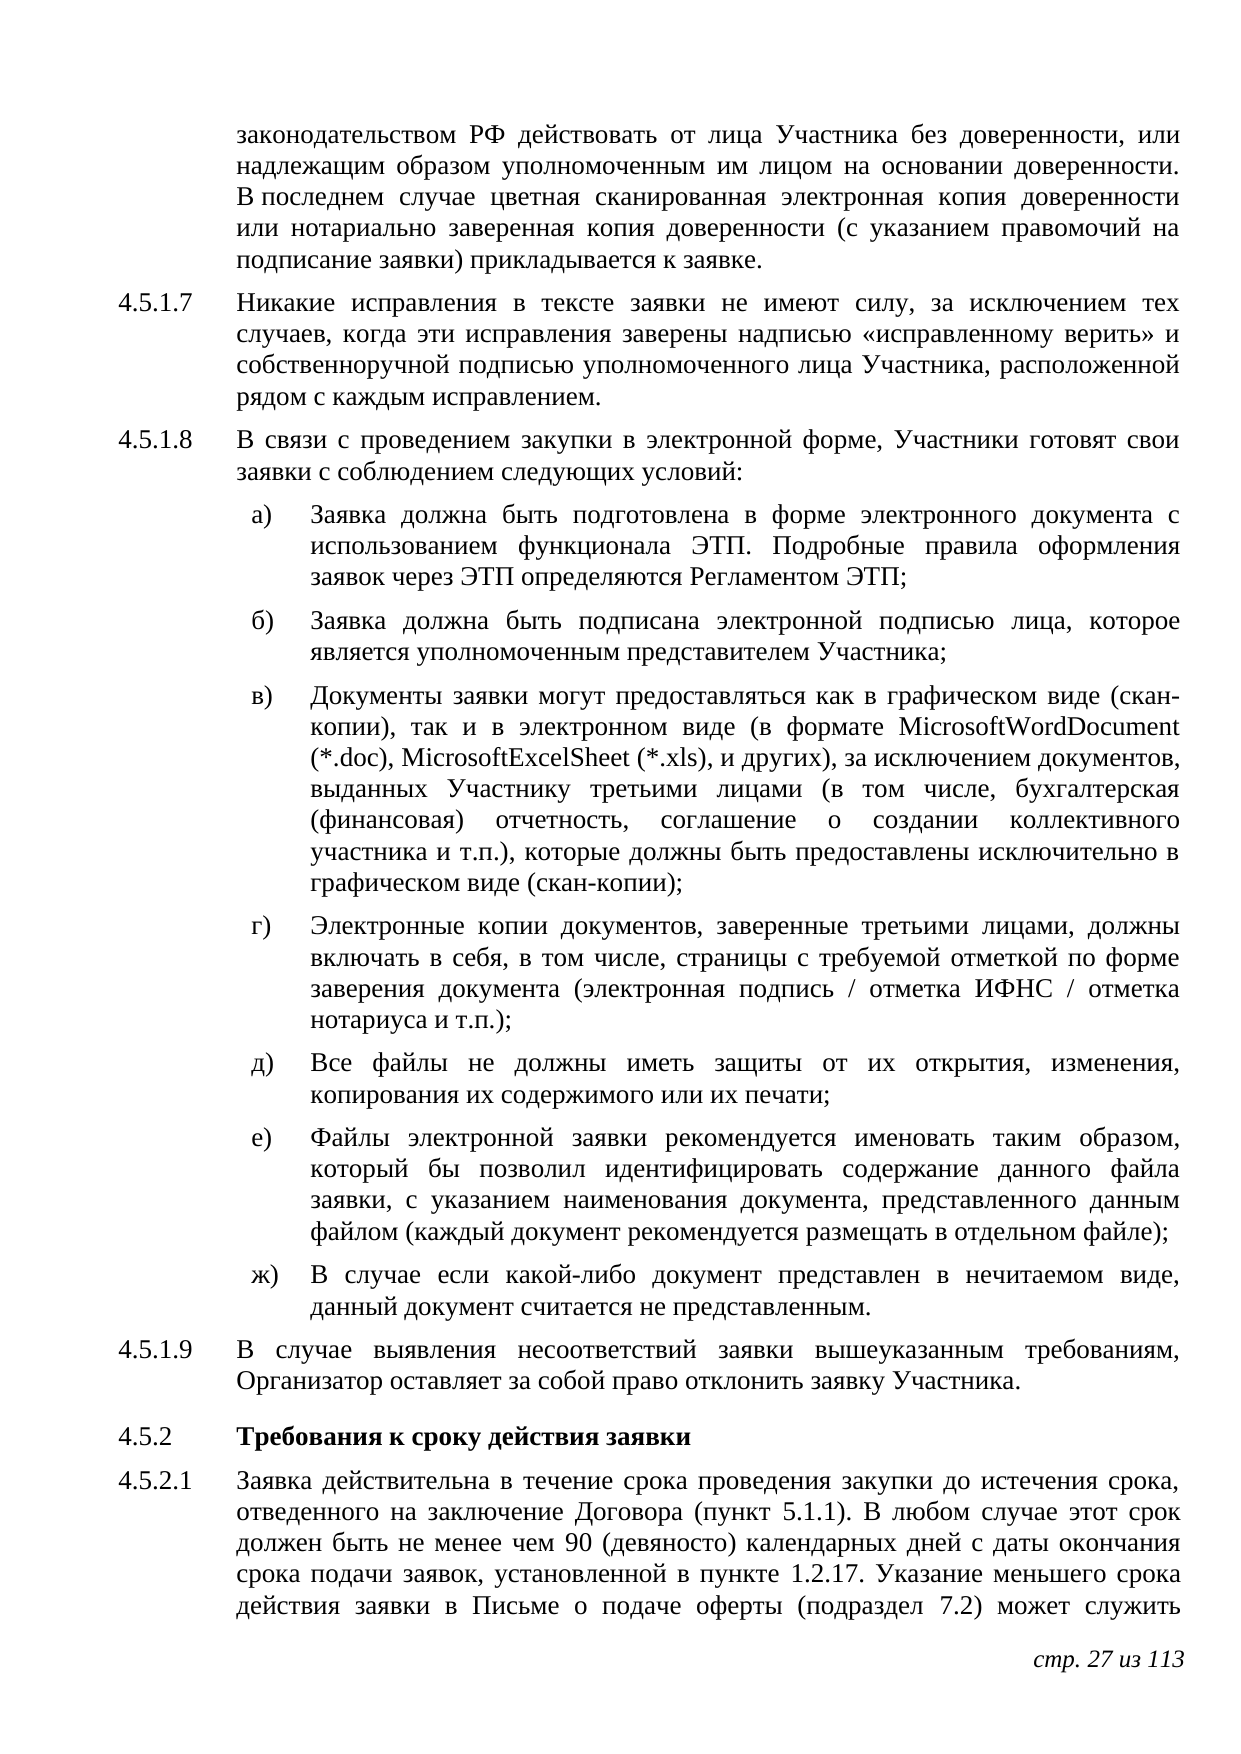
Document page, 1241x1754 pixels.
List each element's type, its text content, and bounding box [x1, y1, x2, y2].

text Требования к сроку действия заявки [118, 1421, 1181, 1452]
text В случае если какой-либо документ представлен в нечитаемом виде, данный документ считается не представленным. [251, 1258, 1181, 1321]
list Никакие исправления в тексте заявки не имеют силу, за исключением тех случаев, когда эти исправления заверены надписью «исправленному верить» и собственноручной подписью уполномоченного лица Участника, расположенной рядом с каждым исправлением. [118, 286, 1181, 411]
text В связи с проведением закупки в электронной форме, Участники готовят свои заявки с соблюдением следующих условий: [118, 423, 1181, 486]
text Заявка должна быть подготовлена в форме электронного документа с использованием функционала ЭТП. Подробные правила оформления заявок через ЭТП определяются Регламентом ЭТП; [251, 498, 1181, 592]
text Электронные копии документов, заверенные третьими лицами, должны включать в себя, в том числе, страницы с требуемой отметкой по форме заверения документа (электронная подпись / отметка ИФНС / отметка нотариуса и т.п.); [251, 909, 1181, 1034]
text Файлы электронной заявки рекомендуется именовать таким образом, который бы позволил идентифицировать содержание данного файла заявки, с указанием наименования документа, представленного данным файлом (каждый документ рекомендуется размещать в отдельном файле); [251, 1121, 1181, 1246]
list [118, 118, 1181, 274]
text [118, 1464, 1181, 1620]
text Все файлы не должны иметь защиты от их открытия, изменения, копирования их содержимого или их печати; [251, 1047, 1181, 1109]
list В случае выявления несоответствий заявки вышеуказанным требованиям, Организатор оставляет за собой право отклонить заявку Участника. [118, 1333, 1181, 1396]
text Заявка должна быть подписана электронной подписью лица, которое является уполномоченным представителем Участника; [251, 604, 1181, 666]
text Документы заявки могут предоставляться как в графическом виде (скан-копии), так и в электронном виде (в формате MicrosoftWordDocument (*.doc), MicrosoftExcelSheet (*.xls), и других), за исключением документов, выданных Участнику третьими лицами (в том числе, бухгалтерская (финансовая) отчетность, соглашение о создании коллективного участника и т.п.), которые должны быть предоставлены исключительно в графическом виде (скан-копии); [251, 679, 1181, 897]
